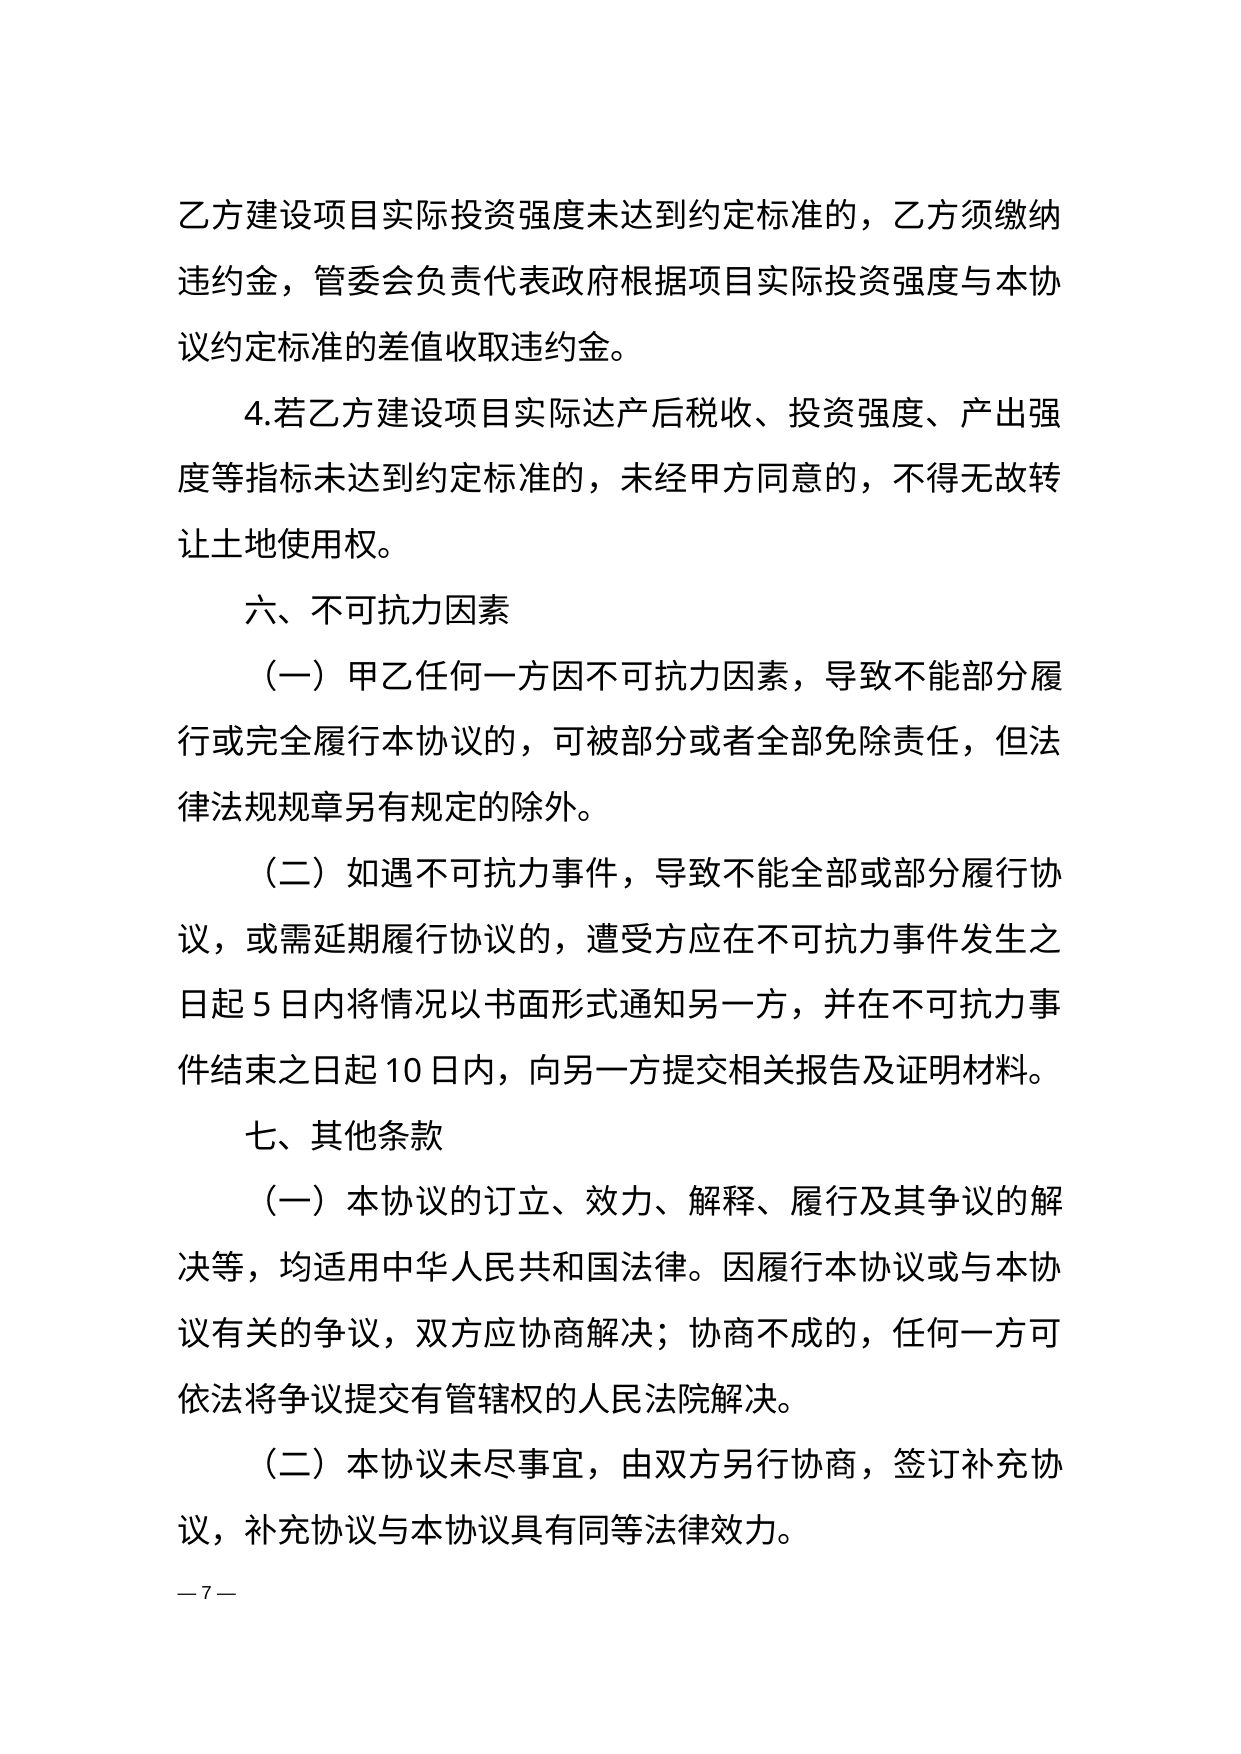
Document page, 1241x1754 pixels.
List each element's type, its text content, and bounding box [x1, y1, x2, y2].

text 六、不可抗力因素 [177, 575, 1063, 641]
text 七、其他条款 [177, 1101, 1063, 1166]
text （二）本协议未尽事宜，由双方另行协商，签订补充协议，补充协议与本协议具有同等法律效力。 [177, 1429, 1063, 1561]
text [177, 181, 1063, 378]
text （二）如遇不可抗力事件，导致不能全部或部分履行协议，或需延期履行协议的，遭受方应在不可抗力事件发生之日起5日内将情况以书面形式通知另一方，并在不可抗力事件结束之日起10日内，向另一方提交相关报告及证明材料。 [177, 838, 1063, 1101]
text （一）本协议的订立、效力、解释、履行及其争议的解决等，均适用中华人民共和国法律。因履行本协议或与本协议有关的争议，双方应协商解决；协商不成的，任何一方可依法将争议提交有管辖权的人民法院解决。 [177, 1166, 1063, 1429]
text 4.若乙方建设项目实际达产后税收、投资强度、产出强度等指标未达到约定标准的，未经甲方同意的，不得无故转让土地使用权。 [177, 378, 1063, 575]
text （一）甲乙任何一方因不可抗力因素，导致不能部分履行或完全履行本协议的，可被部分或者全部免除责任，但法律法规规章另有规定的除外。 [177, 641, 1063, 838]
